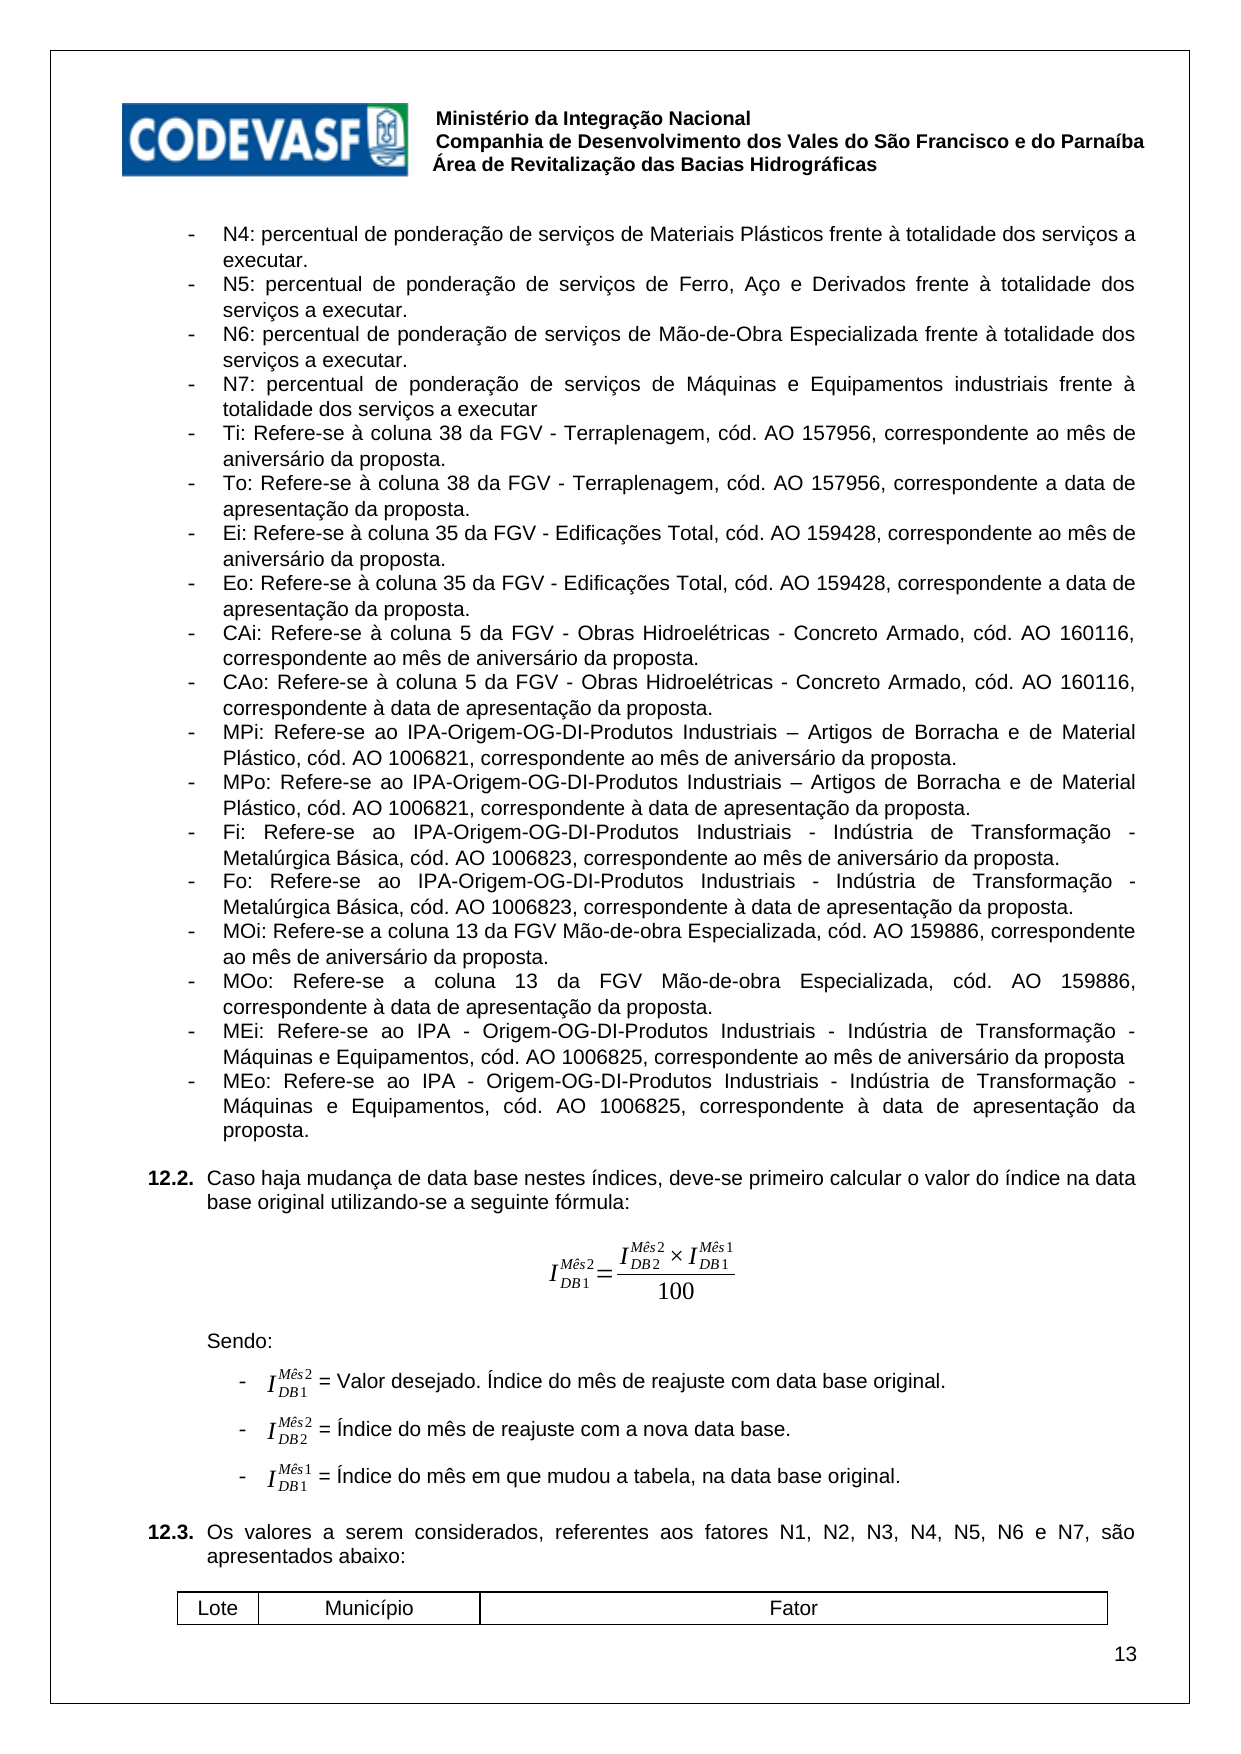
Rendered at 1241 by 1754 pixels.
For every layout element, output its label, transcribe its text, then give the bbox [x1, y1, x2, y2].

subtitle Caso haja mudança de data base nestes índices, deve-se primeiro calcular o valor do índice na data base original utilizando-se a seguinte fórmula: [148, 1166, 1137, 1214]
list MOi: Refere-se a coluna 13 da FGV Mão-de-obra Especializada, cód. AO 159886, correspondente ao mês de aniversário da proposta. [185, 919, 1137, 969]
picture [122, 103, 410, 179]
table_header Município [259, 1593, 479, 1624]
list N7: percentual de ponderação de serviços de Máquinas e Equipamentos industriais frente à totalidade dos serviços a executar [185, 371, 1137, 421]
list MEi: Refere-se ao IPA - Origem-OG-DI-Produtos Industriais - Indústria de Transformação - Máquinas e Equipamentos, cód. AO 1006825, correspondente ao mês de aniversário da proposta [185, 1019, 1137, 1068]
list = Valor desejado. Índice do mês de reajuste com data base original. [236, 1366, 1137, 1401]
subtitle Os valores a serem considerados, referentes aos fatores N1, N2, N3, N4, N5, N6 e N7, são apresentados abaixo: [148, 1519, 1137, 1567]
list N4: percentual de ponderação de serviços de Materiais Plásticos frente à totalidade dos serviços a executar. [185, 222, 1137, 272]
list Eo: Refere-se à coluna 35 da FGV - Edificações Total, cód. AO 159428, correspondente a data de apresentação da proposta. [185, 571, 1137, 620]
list Fo: Refere-se ao IPA-Origem-OG-DI-Produtos Industriais - Indústria de Transformação - Metalúrgica Básica, cód. AO 1006823, correspondente à data de apresentação da proposta. [185, 869, 1137, 919]
list CAi: Refere-se à coluna 5 da FGV - Obras Hidroelétricas - Concreto Armado, cód. AO 160116, correspondente ao mês de aniversário da proposta. [185, 620, 1137, 670]
list MOo: Refere-se a coluna 13 da FGV Mão-de-obra Especializada, cód. AO 159886, correspondente à data de apresentação da proposta. [185, 969, 1137, 1019]
list N5: percentual de ponderação de serviços de Ferro, Aço e Derivados frente à totalidade dos serviços a executar. [185, 272, 1137, 322]
list MPo: Refere-se ao IPA-Origem-OG-DI-Produtos Industriais – Artigos de Borracha e de Material Plástico, cód. AO 1006821, correspondente à data de apresentação da proposta. [185, 770, 1137, 819]
list = Índice do mês em que mudou a tabela, na data base original. [236, 1461, 1137, 1496]
list To: Refere-se à coluna 38 da FGV - Terraplenagem, cód. AO 157956, correspondente a data de apresentação da proposta. [185, 471, 1137, 521]
table_header Fator [481, 1593, 1107, 1624]
list Ei: Refere-se à coluna 35 da FGV - Edificações Total, cód. AO 159428, correspondente ao mês de aniversário da proposta. [185, 521, 1137, 571]
list = Índice do mês de reajuste com a nova data base. [236, 1413, 1137, 1448]
text Sendo: [148, 1329, 1137, 1353]
list N6: percentual de ponderação de serviços de Mão-de-Obra Especializada frente à totalidade dos serviços a executar. [185, 322, 1137, 371]
table_header Lote [178, 1593, 258, 1624]
list CAo: Refere-se à coluna 5 da FGV - Obras Hidroelétricas - Concreto Armado, cód. AO 160116, correspondente à data de apresentação da proposta. [185, 670, 1137, 720]
list Ti: Refere-se à coluna 38 da FGV - Terraplenagem, cód. AO 157956, correspondente ao mês de aniversário da proposta. [185, 421, 1137, 471]
list MPi: Refere-se ao IPA-Origem-OG-DI-Produtos Industriais – Artigos de Borracha e de Material Plástico, cód. AO 1006821, correspondente ao mês de aniversário da proposta. [185, 720, 1137, 770]
list Fi: Refere-se ao IPA-Origem-OG-DI-Produtos Industriais - Indústria de Transformação - Metalúrgica Básica, cód. AO 1006823, correspondente ao mês de aniversário da proposta. [185, 819, 1137, 869]
list MEo: Refere-se ao IPA - Origem-OG-DI-Produtos Industriais - Indústria de Transformação - Máquinas e Equipamentos, cód. AO 1006825, correspondente à data de apresentação da proposta. [185, 1068, 1137, 1142]
